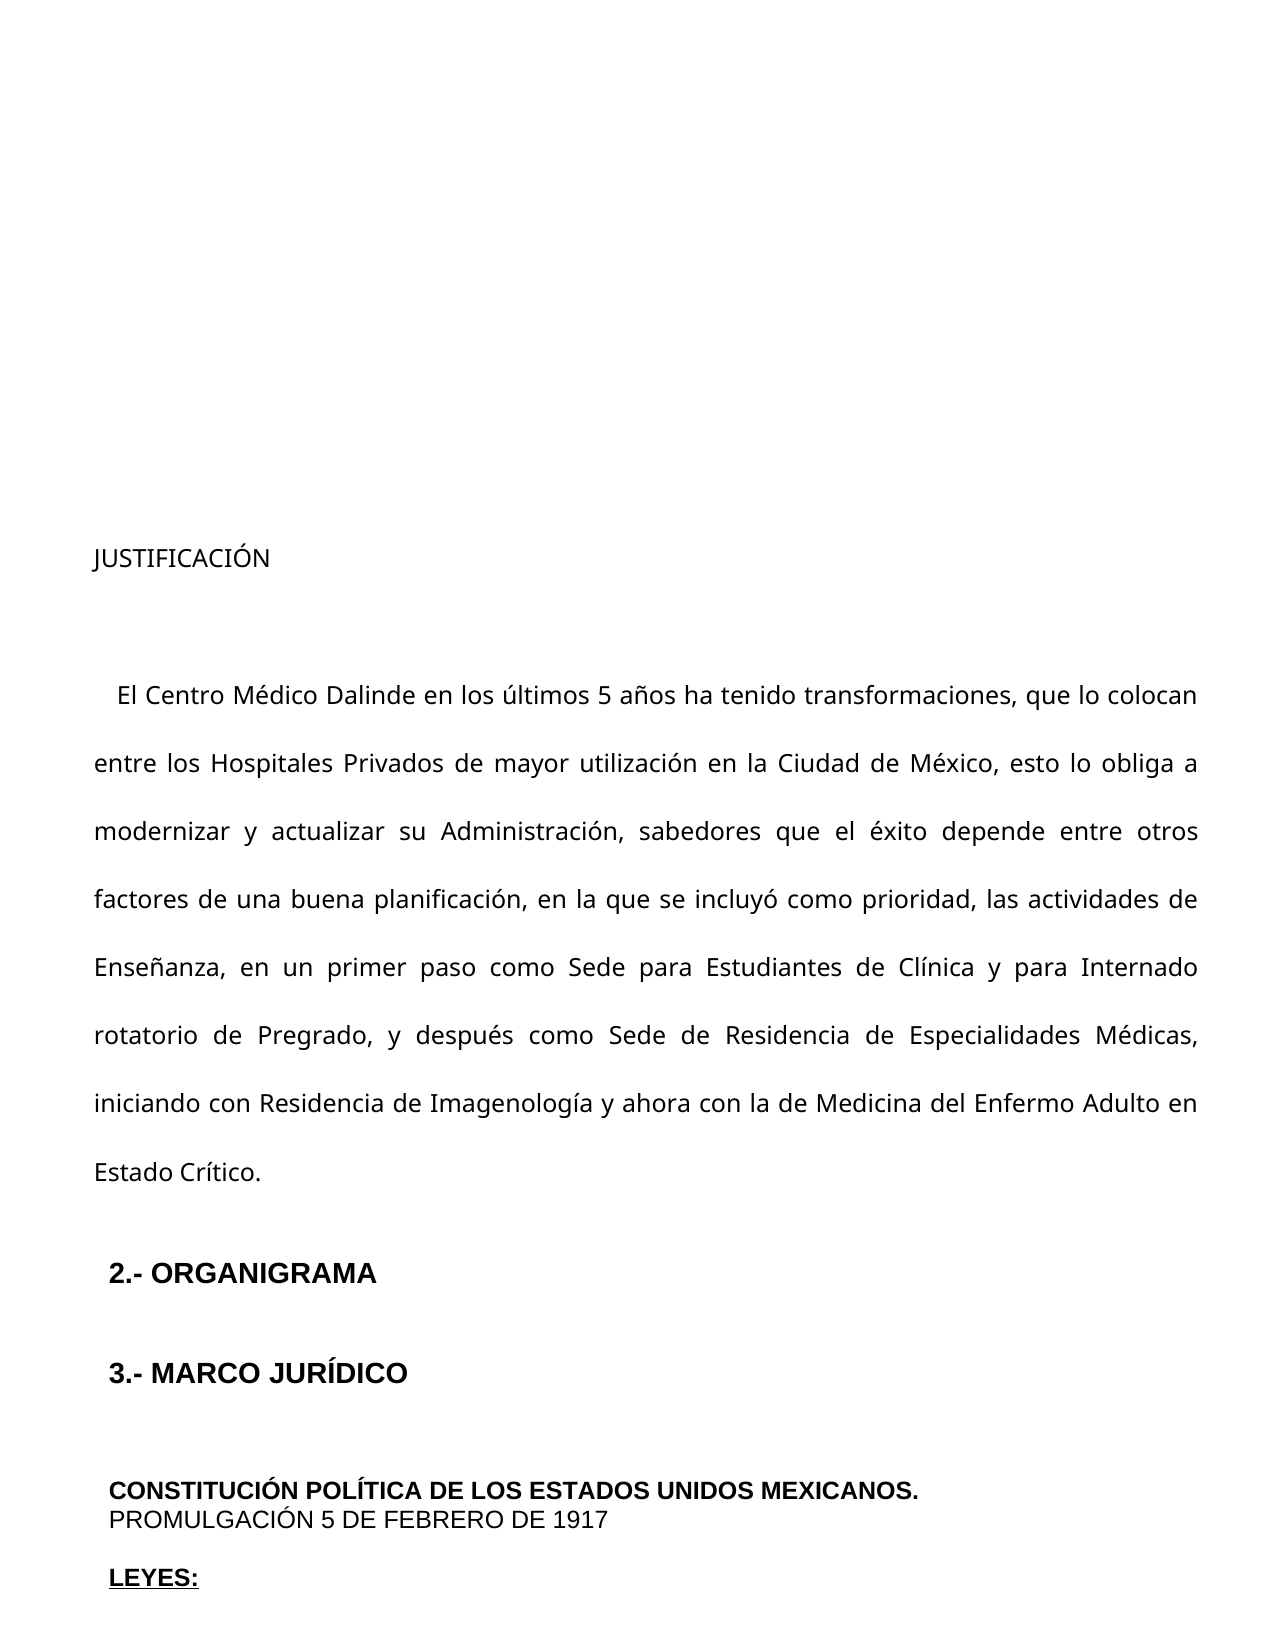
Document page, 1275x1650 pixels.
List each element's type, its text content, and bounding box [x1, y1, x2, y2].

subtitle 2.- ORGANIGRAMA [108, 1256, 1171, 1289]
text LEYES: [108, 1563, 1171, 1591]
text JUSTIFICACIÓN [94, 541, 1200, 575]
text CONSTITUCIÓN POLÍTICA DE LOS ESTADOS UNIDOS MEXICANOS. [108, 1476, 1171, 1505]
subtitle 3.- MARCO JURÍDICO [108, 1357, 1171, 1390]
text El Centro Médico Dalinde en los últimos 5 años ha tenido transformaciones, que lo colocan entre los Hospitales Privados de mayor utilización en de México, esto lo obliga a modernizar y actualizar su Administración, sabedores que el éxito depende entre otros factores de una buena planificación, en la que se incluyó como prioridad, las actividades de Enseñanza, en un primer paso como Sede para Estudiantes de Clínica y para Internado rotatorio de Pregrado, y después como Sede de Residencia de Especialidades Médicas, iniciando con Residencia de Imagenología y ahora con la de Medicina del Enfermo Adulto en Estado Crítico. [94, 677, 1200, 1188]
text PROMULGACIÓN 5 DE FEBRERO DE 1917 [108, 1505, 1171, 1534]
